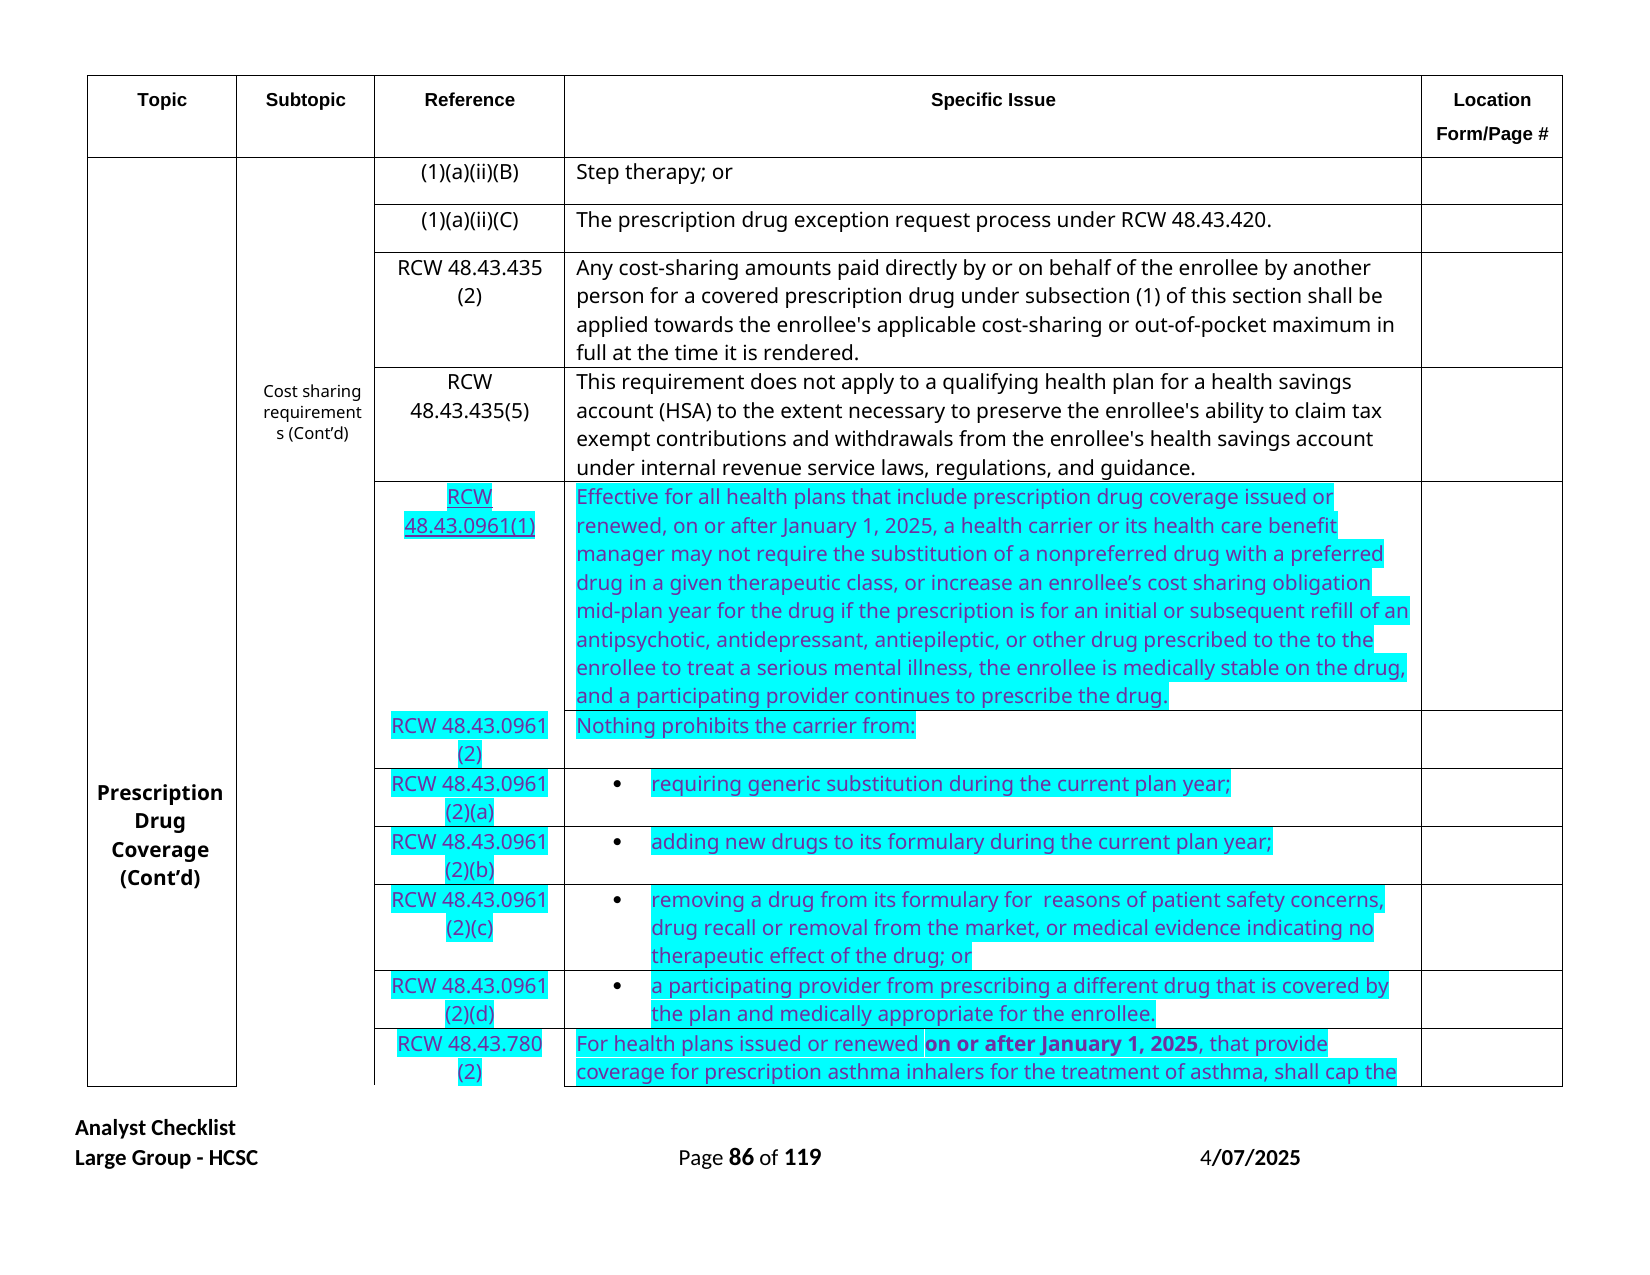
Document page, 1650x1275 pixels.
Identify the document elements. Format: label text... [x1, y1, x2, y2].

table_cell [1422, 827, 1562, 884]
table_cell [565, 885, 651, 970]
table_header Subtopic [237, 76, 374, 157]
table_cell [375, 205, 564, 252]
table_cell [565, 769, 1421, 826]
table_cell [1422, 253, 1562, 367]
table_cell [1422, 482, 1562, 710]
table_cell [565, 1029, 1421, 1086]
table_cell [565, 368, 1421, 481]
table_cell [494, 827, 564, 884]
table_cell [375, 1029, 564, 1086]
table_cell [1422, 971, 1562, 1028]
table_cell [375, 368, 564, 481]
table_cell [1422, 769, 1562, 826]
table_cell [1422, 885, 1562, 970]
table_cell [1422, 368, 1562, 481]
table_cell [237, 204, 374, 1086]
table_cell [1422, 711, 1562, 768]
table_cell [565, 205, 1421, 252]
table_header Reference [375, 76, 564, 157]
table_header Specific Issue [565, 76, 1421, 157]
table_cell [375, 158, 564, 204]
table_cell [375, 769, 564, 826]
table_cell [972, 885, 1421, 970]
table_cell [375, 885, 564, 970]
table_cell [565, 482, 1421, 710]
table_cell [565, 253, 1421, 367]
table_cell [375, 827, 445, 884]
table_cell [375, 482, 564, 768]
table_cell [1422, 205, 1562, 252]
table_header Location Form/Page # [1422, 76, 1562, 157]
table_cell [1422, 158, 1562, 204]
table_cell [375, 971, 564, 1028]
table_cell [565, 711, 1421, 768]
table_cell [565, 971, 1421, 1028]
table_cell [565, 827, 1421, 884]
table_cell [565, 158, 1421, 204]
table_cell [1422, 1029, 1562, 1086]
table_header Topic [88, 76, 236, 157]
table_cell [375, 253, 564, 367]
